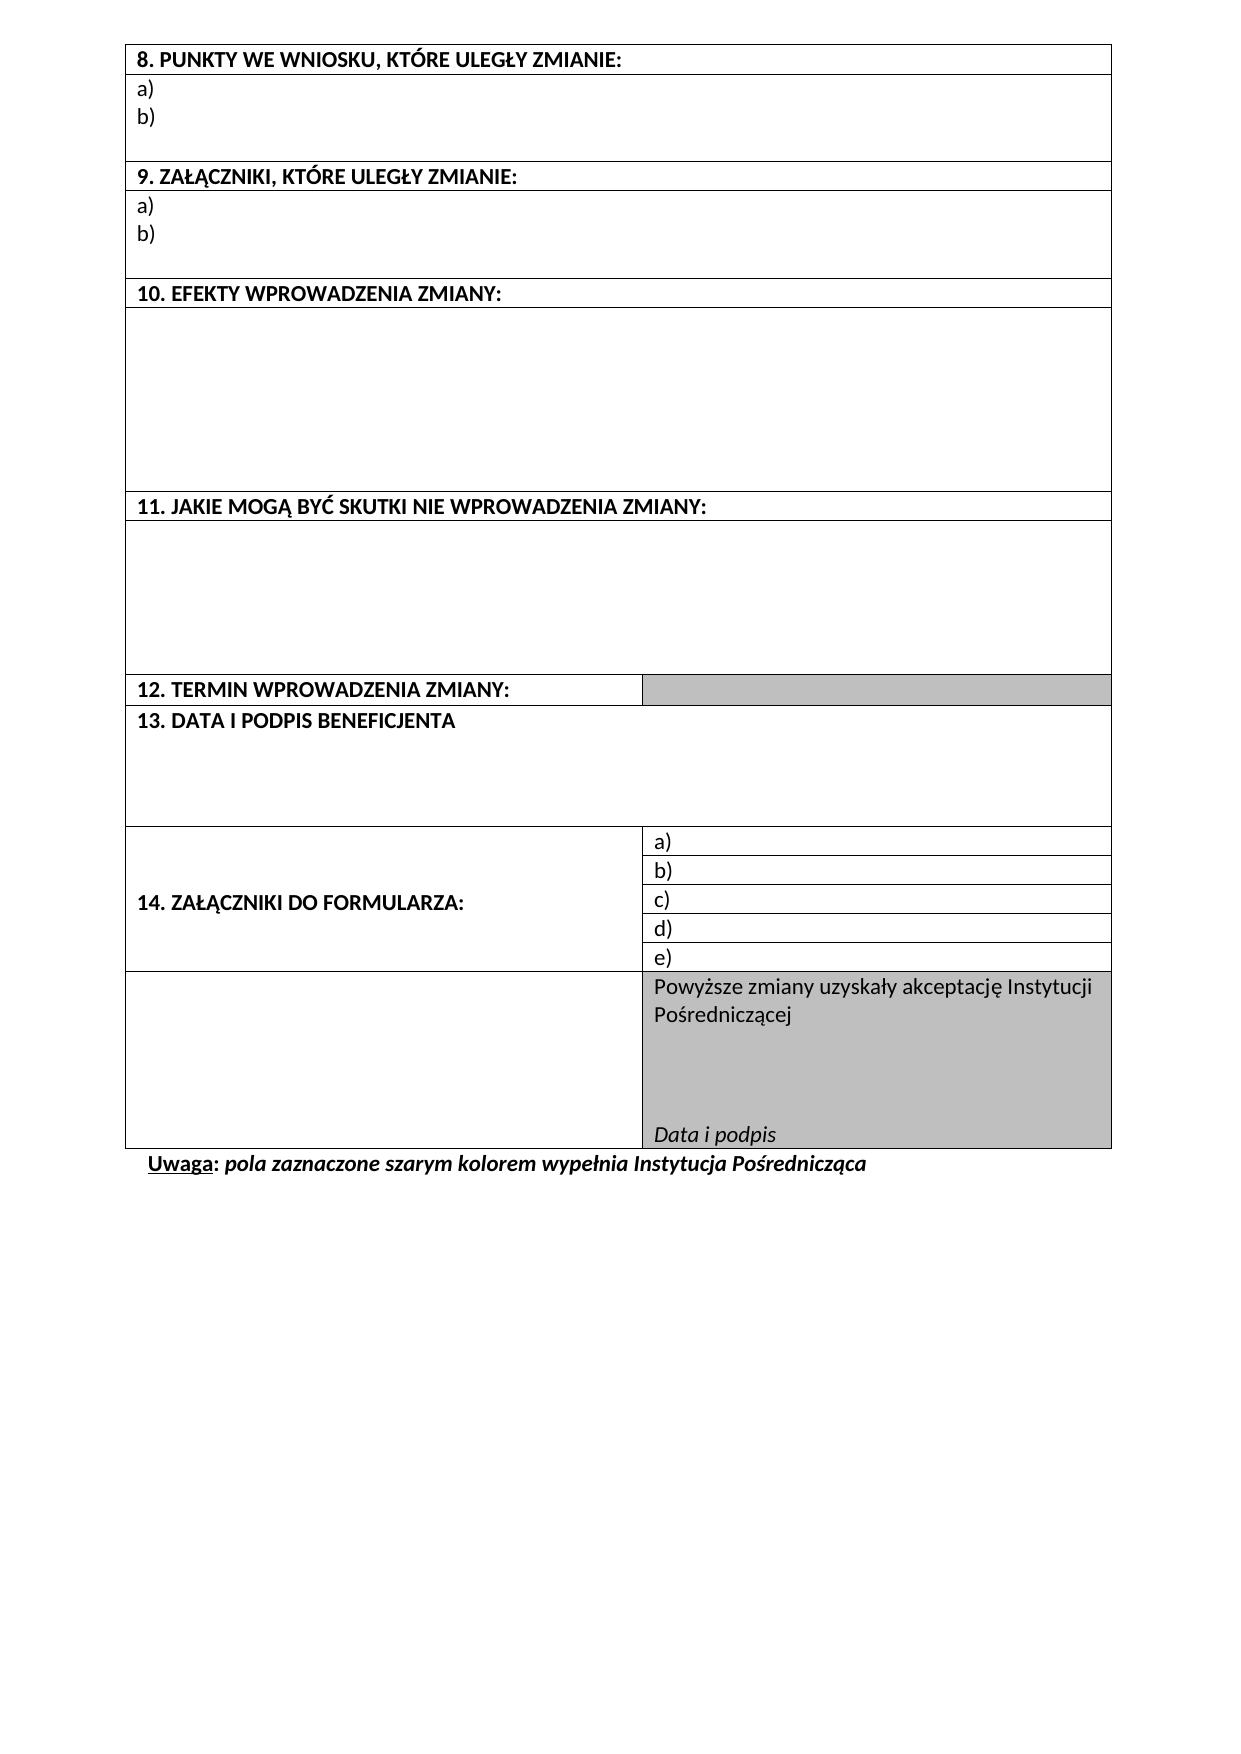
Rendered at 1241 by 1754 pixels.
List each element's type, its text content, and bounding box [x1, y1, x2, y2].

text Uwaga: pola zaznaczone szarym kolorem wypełnia Instytucja Pośrednicząca [148, 1149, 1093, 1177]
table_cell e) [643, 943, 1111, 971]
table_cell 13. DATA I PODPIS BENEFICJENTA [126, 706, 1111, 826]
table_cell [126, 308, 1111, 491]
table_cell 14. ZAŁĄCZNIKI DO FORMULARZA: [126, 827, 642, 971]
table_cell 12. TERMIN WPROWADZENIA ZMIANY: [126, 675, 642, 705]
table_cell c) [643, 885, 1111, 913]
table_cell 9. ZAŁĄCZNIKI, KTÓRE ULEGŁY ZMIANIE: [126, 162, 1111, 190]
table_cell b) [643, 856, 1111, 884]
table_cell a) b) [126, 75, 1111, 161]
table_cell Powyższe zmiany uzyskały akceptację Instytucji Pośredniczącej Data i podpis [643, 972, 1111, 1148]
table_cell 10. EFEKTY WPROWADZENIA ZMIANY: [126, 279, 1111, 307]
table_cell [643, 675, 1111, 705]
table_cell [126, 972, 642, 1148]
table_cell [126, 521, 1111, 674]
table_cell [126, 45, 1111, 73]
table_cell a) b) [126, 191, 1111, 278]
table_cell a) [643, 827, 1111, 855]
table_cell d) [643, 914, 1111, 942]
table_cell 11. JAKIE MOGĄ BYĆ SKUTKI NIE WPROWADZENIA ZMIANY: [126, 492, 1111, 520]
